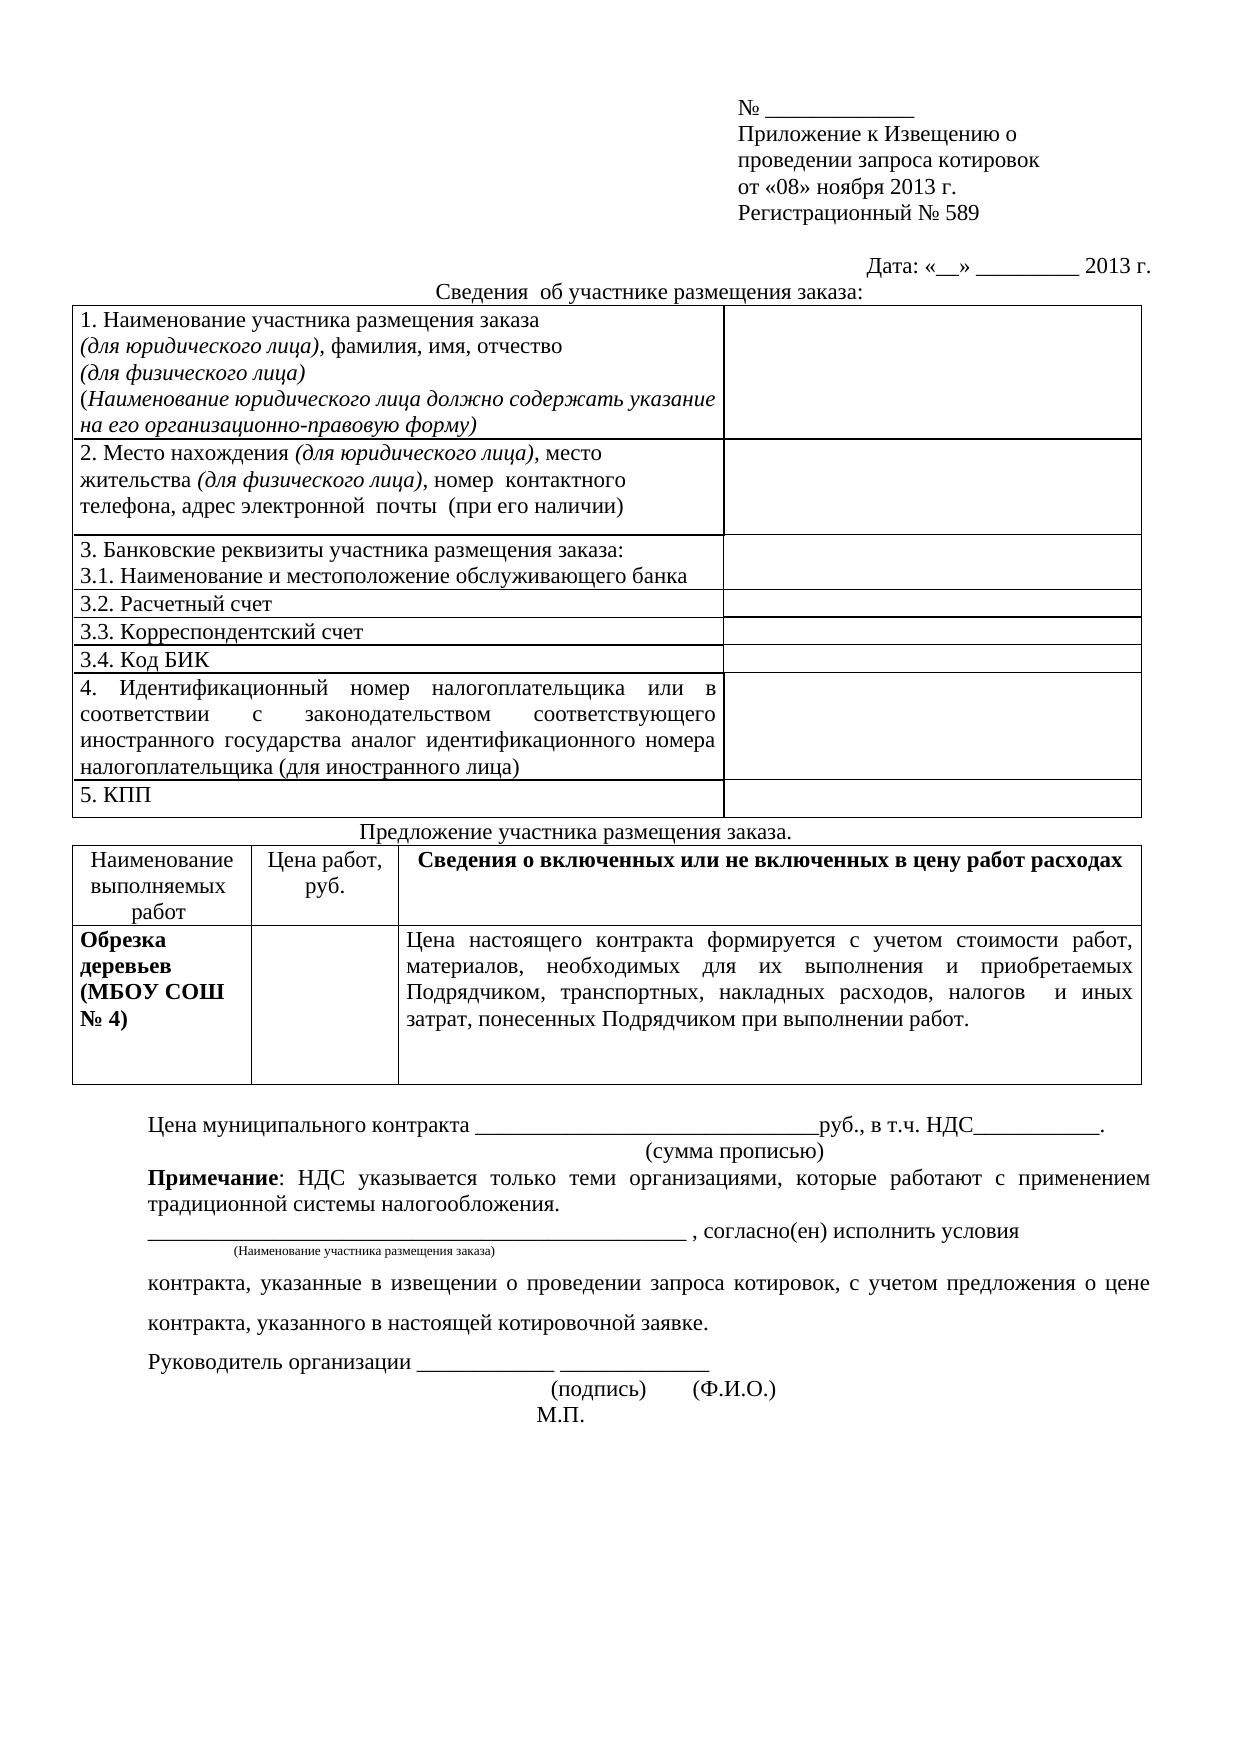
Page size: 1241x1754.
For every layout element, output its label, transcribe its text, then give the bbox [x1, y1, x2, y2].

text Дата: «__» _________ 2013 г. [148, 252, 1152, 278]
table_cell [725, 780, 1141, 817]
table_header 1. Наименование участника размещения заказа (для юридического лица), фамилия, имя, отчество (для физического лица) (Наименование юридического лица должно содержать указание на его организационно-правовую форму) [73, 306, 723, 438]
table_cell Обрезка деревьев (МБОУ СОШ № 4) [73, 926, 251, 1084]
text проведении запроса котировок [738, 146, 1152, 173]
table_cell [724, 590, 1141, 616]
text Приложение к Извещению о [738, 120, 1152, 146]
text Предложение участника размещения заказа. [148, 818, 1152, 844]
table_header Сведения о включенных или не включенных в цену работ расходах [399, 846, 1141, 925]
text Руководитель организации ____________ _____________ [148, 1348, 1152, 1375]
table_cell 2. Место нахождения (для юридического лица), место жительства (для физического лица), номер контактного телефона, адрес электронной почты (при его наличии) [73, 439, 723, 534]
text М.П. [148, 1401, 1152, 1427]
table_header [725, 306, 1141, 438]
text (подпись) (Ф.И.О.) [148, 1375, 1152, 1401]
table_cell [725, 673, 1141, 779]
table_cell 3.3. Корреспондентский счет [73, 618, 723, 644]
text Регистрационный № 589 [738, 199, 1152, 225]
table_cell 3.2. Расчетный счет [73, 590, 723, 616]
table_cell Цена настоящего контракта формируется с учетом стоимости работ, материалов, необходимых для их выполнения и приобретаемых Подрядчиком, транспортных, накладных расходов, налогов и иных затрат, понесенных Подрядчиком при выполнении работ. [399, 926, 1141, 1084]
table_cell [724, 618, 1141, 644]
table_header Цена работ, руб. [252, 846, 398, 925]
table_cell 5. КПП [73, 780, 723, 817]
table_cell 4. Идентификационный номер налогоплательщика или в соответствии с законодательством соответствующего иностранного государства аналог идентификационного номера налогоплательщика (для иностранного лица) [73, 673, 723, 779]
text № _____________ [738, 94, 1152, 120]
table_header Наименование выполняемых работ [73, 846, 251, 925]
table_cell 3.4. Код БИК [73, 645, 723, 672]
table_cell [252, 926, 398, 1084]
text Примечание: НДС указывается только теми организациями, которые работают с применением традиционной системы налогообложения. [148, 1164, 1152, 1217]
text контракта, указанные в извещении о проведении запроса котировок, с учетом предложения о цене контракта, указанного в настоящей котировочной заявке. [148, 1269, 1152, 1335]
table_cell 3. Банковские реквизиты участника размещения заказа: 3.1. Наименование и местоположение обслуживающего банка [73, 535, 723, 588]
text (сумма прописью) [148, 1138, 1152, 1164]
table_cell [724, 535, 1141, 588]
text от «08» ноября 2013 г. [738, 173, 1152, 199]
text Цена муниципального контракта ______________________________руб., в т.ч. НДС___________. [148, 1111, 1152, 1138]
table_cell [725, 440, 1141, 534]
table_cell [724, 645, 1141, 672]
text Сведения об участнике размещения заказа: [148, 278, 1152, 304]
text _______________________________________________ , согласно(ен) исполнить условия [148, 1217, 1152, 1243]
text (Наименование участника размещения заказа) [148, 1243, 1152, 1269]
